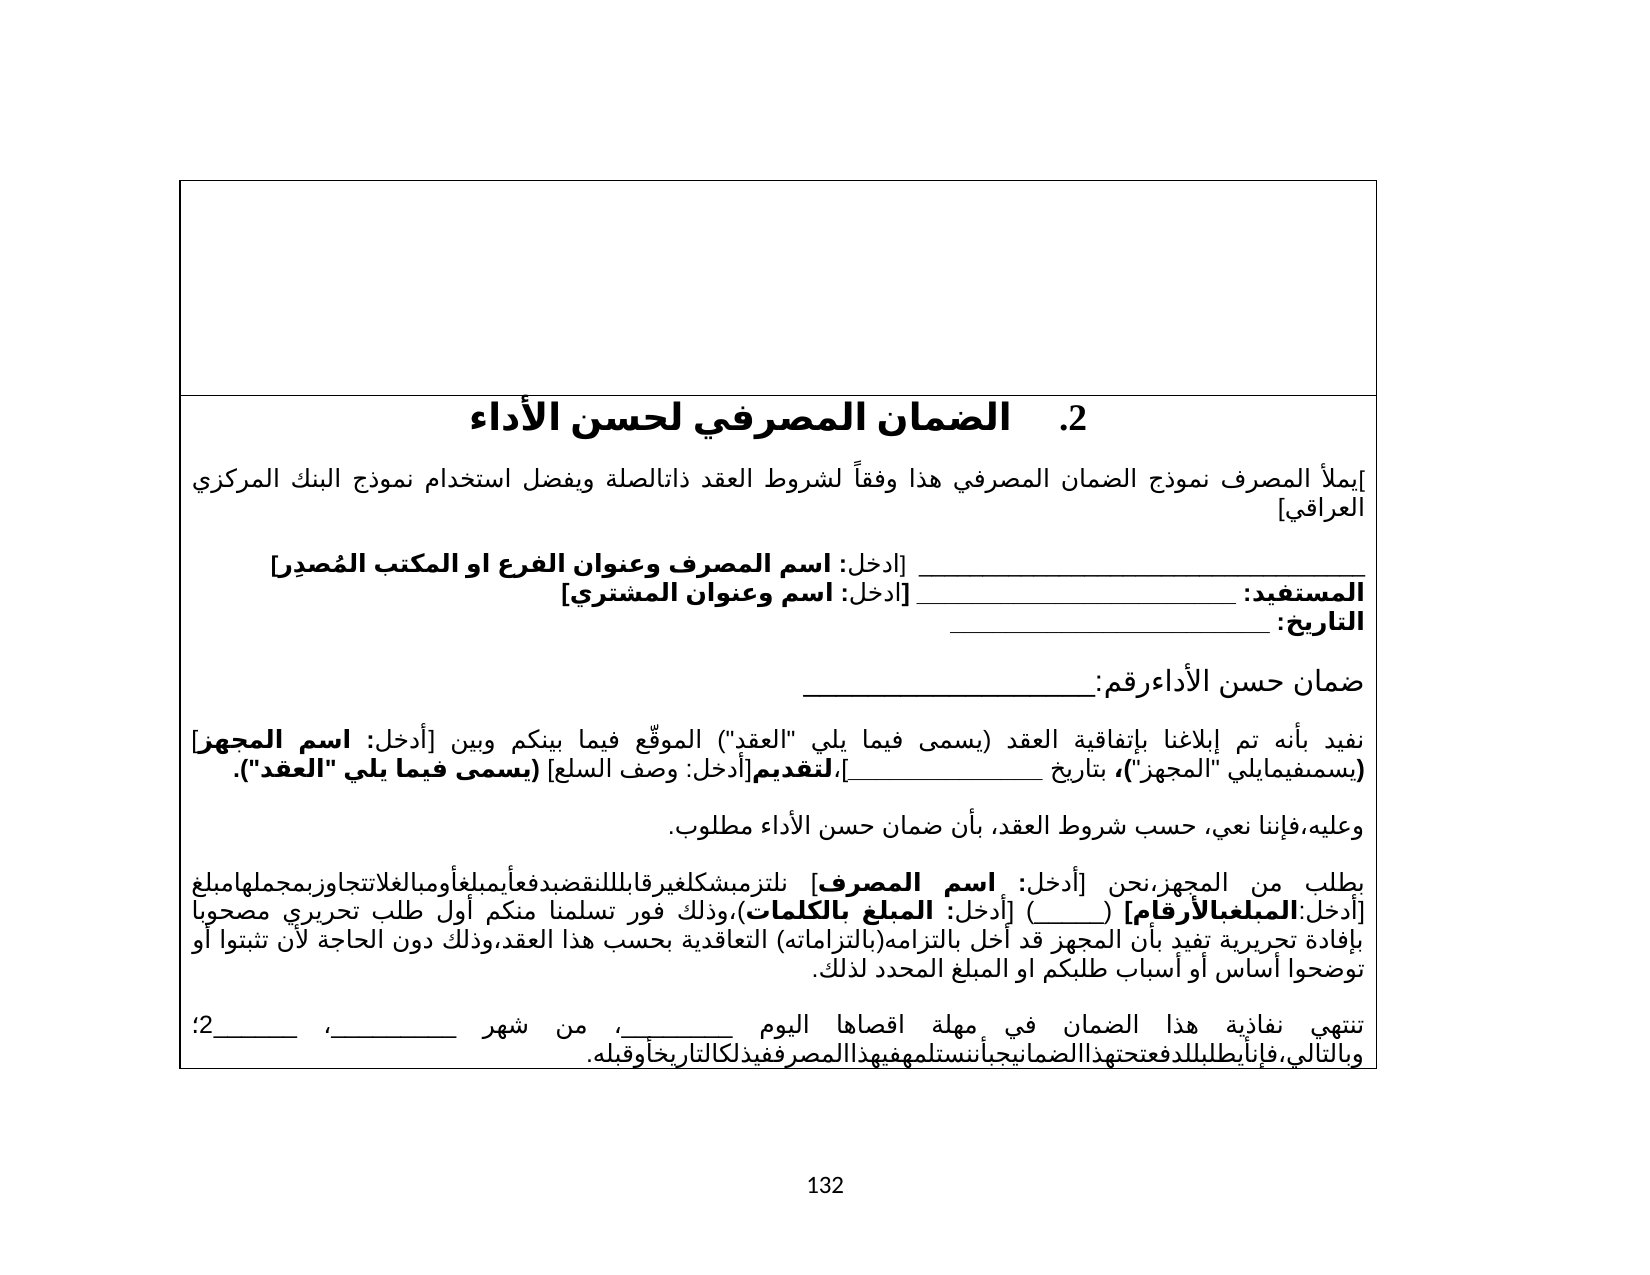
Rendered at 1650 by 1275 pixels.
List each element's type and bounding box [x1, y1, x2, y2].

table_cell [181, 181, 1376, 395]
table_cell [181, 396, 1376, 1068]
